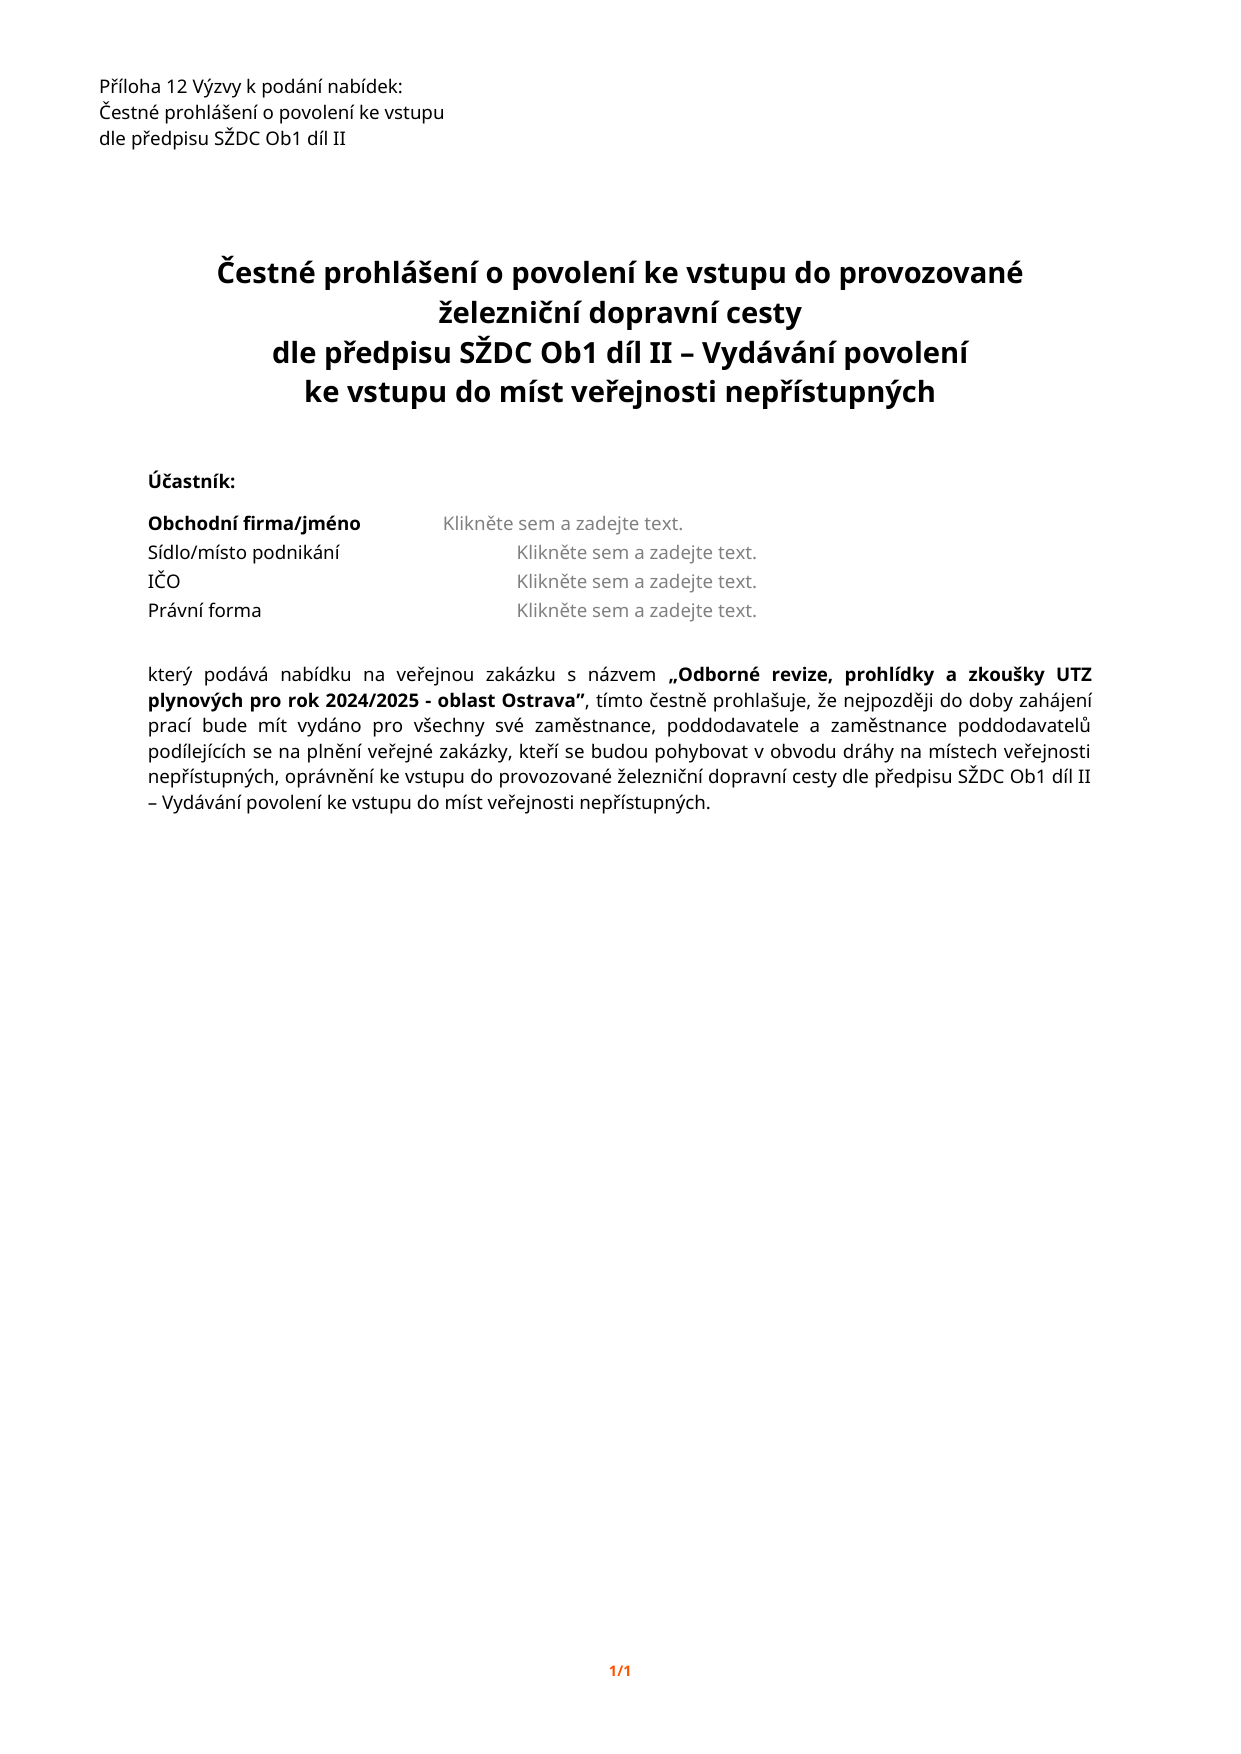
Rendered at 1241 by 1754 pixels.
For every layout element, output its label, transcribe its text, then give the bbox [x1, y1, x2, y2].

text Právní forma [148, 594, 1093, 623]
text Účastník: [148, 464, 1093, 495]
text který podává nabídku na veřejnou zakázku s názvem „Odborné revize, prohlídky a zkoušky UTZ plynových pro rok 2024/2025 - oblast Ostrava”, tímto čestně prohlašuje, že nejpozději do doby zahájení prací bude mít vydáno pro všechny své zaměstnance, poddodavatele a zaměstnance poddodavatelů podílejících se na plnění veřejné zakázky, kteří se budou pohybovat v obvodu dráhy na místech veřejnosti nepřístupných, oprávnění ke vstupu do provozované železniční dopravní cesty dle předpisu SŽDC Ob1 díl II – Vydávání povolení ke vstupu do míst veřejnosti nepřístupných. [148, 661, 1093, 814]
title ke vstupu do míst veřejnosti nepřístupných [148, 372, 1093, 411]
text IČO [148, 565, 1093, 594]
text Obchodní firma/jméno [148, 507, 1093, 536]
text Sídlo/místo podnikání [148, 536, 1093, 565]
title dle předpisu SŽDC Ob1 díl II – Vydávání povolení [148, 332, 1093, 372]
title Čestné prohlášení o povolení ke vstupu do provozované železniční dopravní cesty [148, 253, 1093, 332]
